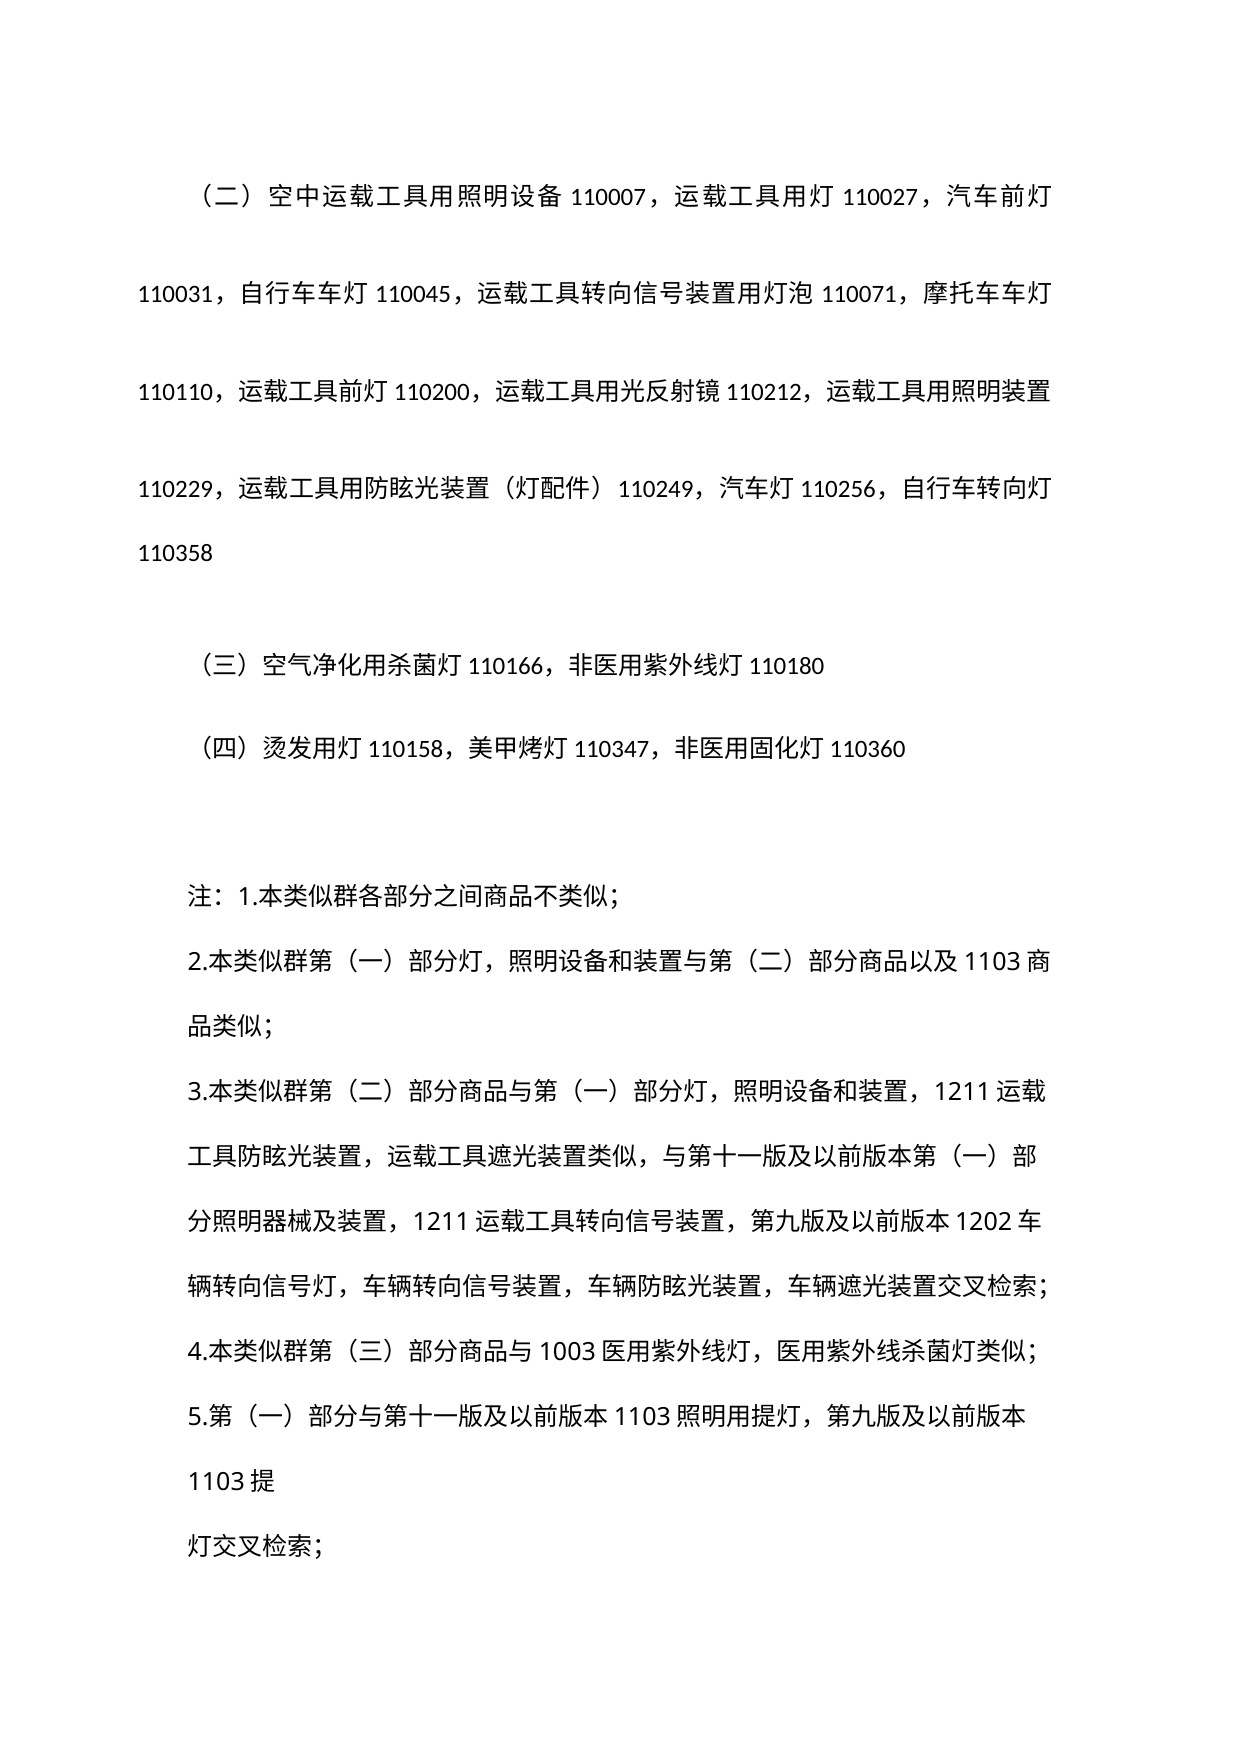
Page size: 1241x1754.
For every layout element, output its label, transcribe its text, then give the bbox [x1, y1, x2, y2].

text 4.本类似群第（三）部分商品与1003医用紫外线灯，医用紫外线杀菌灯类似； [187, 1317, 1053, 1382]
text 灯交叉检索； [187, 1512, 1053, 1577]
text 5.第（一）部分与第十一版及以前版本1103照明用提灯，第九版及以前版本1103提 [187, 1382, 1053, 1512]
text 3.本类似群第（二）部分商品与第（一）部分灯，照明设备和装置，1211运载工具防眩光装置，运载工具遮光装置类似，与第十一版及以前版本第（一）部分照明器械及装置，1211运载工具转向信号装置，第九版及以前版本1202车辆转向信号灯，车辆转向信号装置，车辆防眩光装置，车辆遮光装置交叉检索； [187, 1057, 1053, 1317]
text 2.本类似群第（一）部分灯，照明设备和装置与第（二）部分商品以及1103商品类似； [187, 927, 1053, 1057]
text （四）烫发用灯110158，美甲烤灯110347，非医用固化灯110360 [137, 714, 1053, 779]
text 注：1.本类似群各部分之间商品不类似； [187, 862, 1053, 927]
text （三）空气净化用杀菌灯110166，非医用紫外线灯110180 [137, 631, 1053, 696]
text （二）空中运载工具用照明设备110007，运载工具用灯110027，汽车前灯110031，自行车车灯110045，运载工具转向信号装置用灯泡110071，摩托车车灯110110，运载工具前灯110200，运载工具用光反射镜110212，运载工具用照明装置110229，运载工具用防眩光装置（灯配件）110249，汽车灯110256，自行车转向灯110358 [137, 162, 1053, 568]
